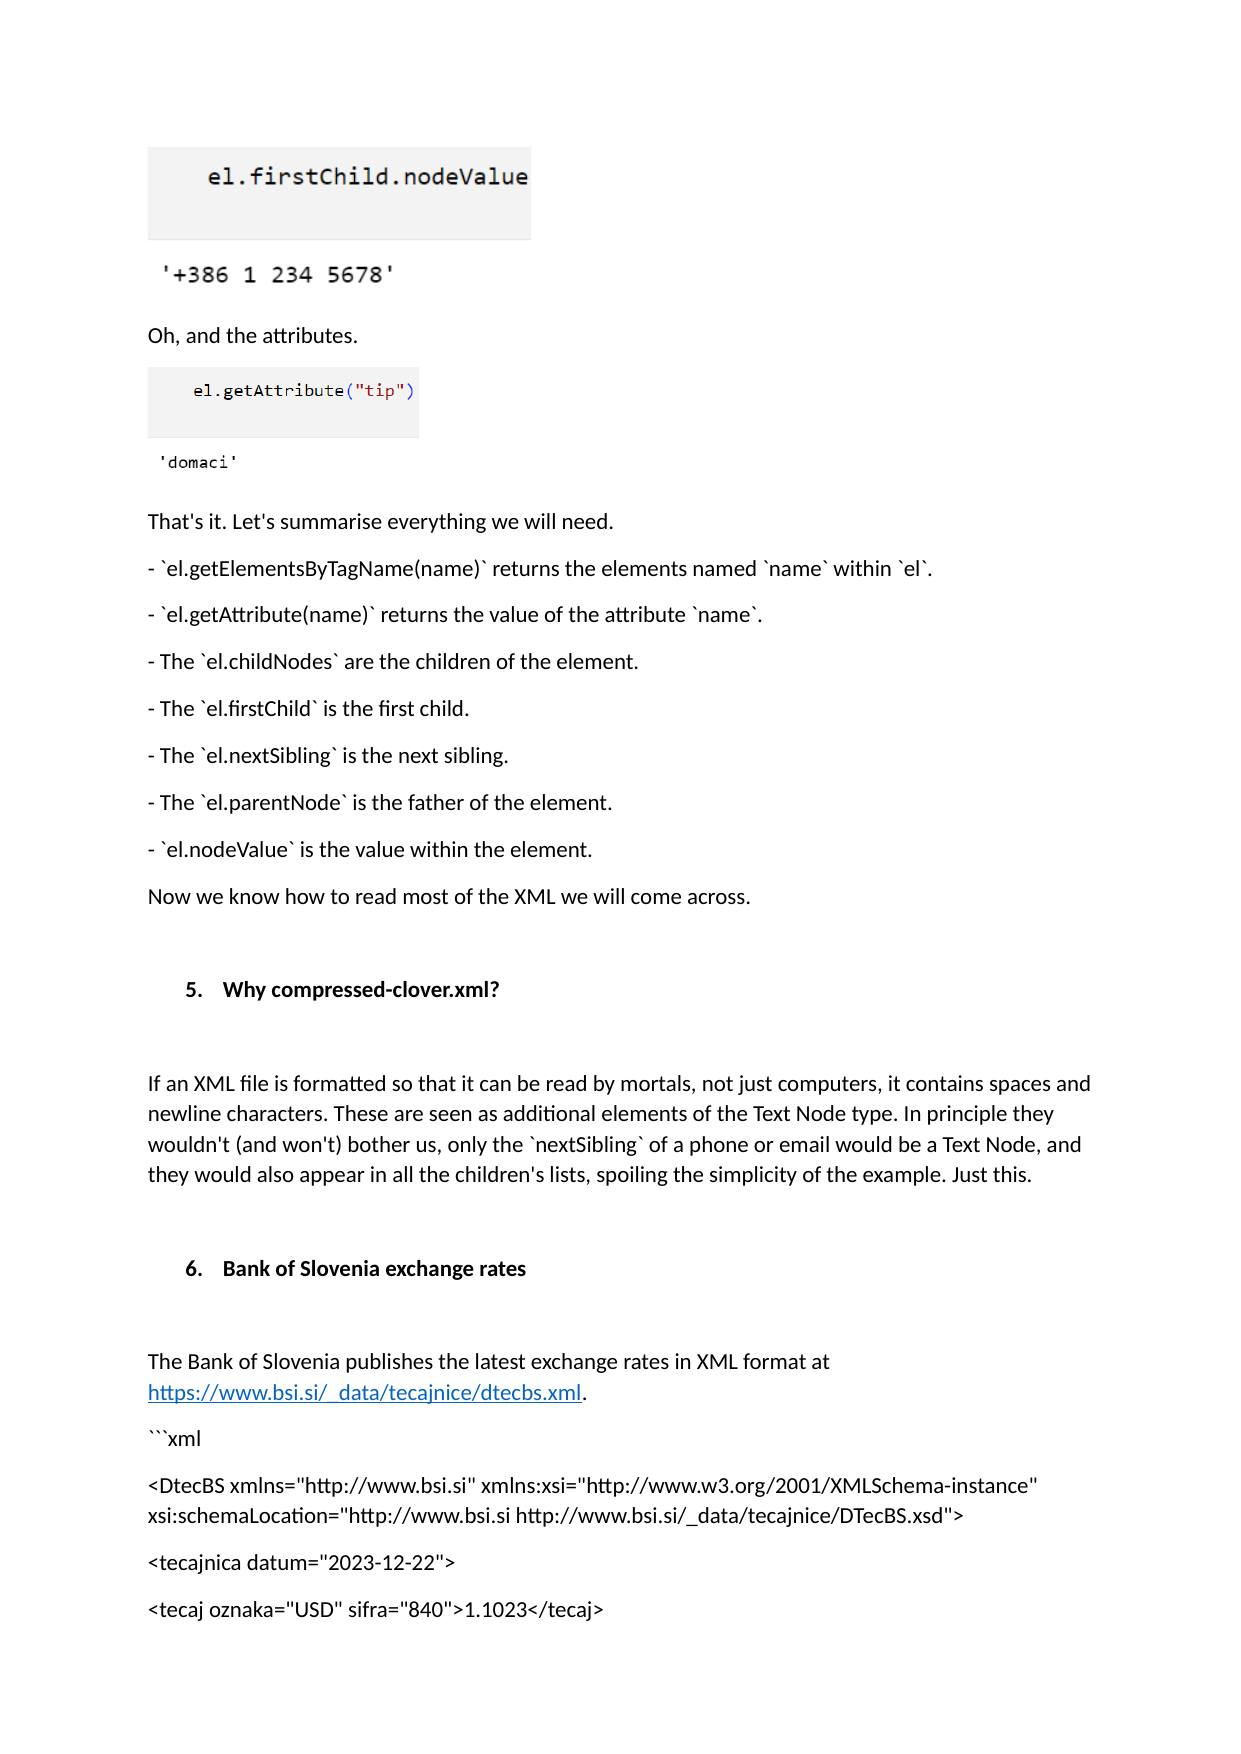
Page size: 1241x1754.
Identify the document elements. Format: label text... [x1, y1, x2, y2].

text - The `el.parentNode` is the father of the element. [148, 788, 1093, 816]
picture [147, 367, 420, 488]
text - `el.getElementsByTagName(name)` returns the elements named `name` within `el`. [148, 554, 1093, 582]
text - The `el.nextSibling` is the next sibling. [148, 741, 1093, 769]
text - `el.getAttribute(name)` returns the value of the attribute `name`. [148, 601, 1093, 629]
text Now we know how to read most of the XML we will come across. [148, 882, 1093, 910]
text The Bank of Slovenia publishes the latest exchange rates in XML format at https://www.bsi.si/_data/tecajnice/dtecbs.xml. [148, 1347, 1093, 1406]
text <tecaj oznaka="USD" sifra="840">1.1023</tecaj> [148, 1595, 1093, 1623]
text Oh, and the attributes. [148, 321, 1093, 349]
picture [147, 147, 532, 302]
text That's it. Let's summarise everything we will need. [148, 507, 1093, 535]
text <tecajnica datum="2023-12-22"> [148, 1548, 1093, 1577]
text - The `el.firstChild` is the first child. [148, 694, 1093, 722]
text If an XML file is formatted so that it can be read by mortals, not just computers, it contains spaces and newline characters. These are seen as additional elements of the Text Node type. In principle they wouldn't (and won't) bother us, only the `nextSibling` of a phone or email would be a Text Node, and they would also appear in all the children's lists, spoiling the simplicity of the example. Just this. [148, 1069, 1093, 1188]
list Why compressed-clover.xml? [185, 976, 1093, 1004]
text - The `el.childNodes` are the children of the element. [148, 647, 1093, 676]
text - `el.nodeValue` is the value within the element. [148, 835, 1093, 863]
text ```xml [148, 1424, 1093, 1453]
list Bank of Slovenia exchange rates [185, 1254, 1093, 1282]
text <DtecBS xmlns="http://www.bsi.si" xmlns:xsi="http://www.w3.org/2001/XMLSchema-instance" xsi:schemaLocation="http://www.bsi.si http://www.bsi.si/_data/tecajnice/DTecBS.xsd"> [148, 1471, 1093, 1530]
